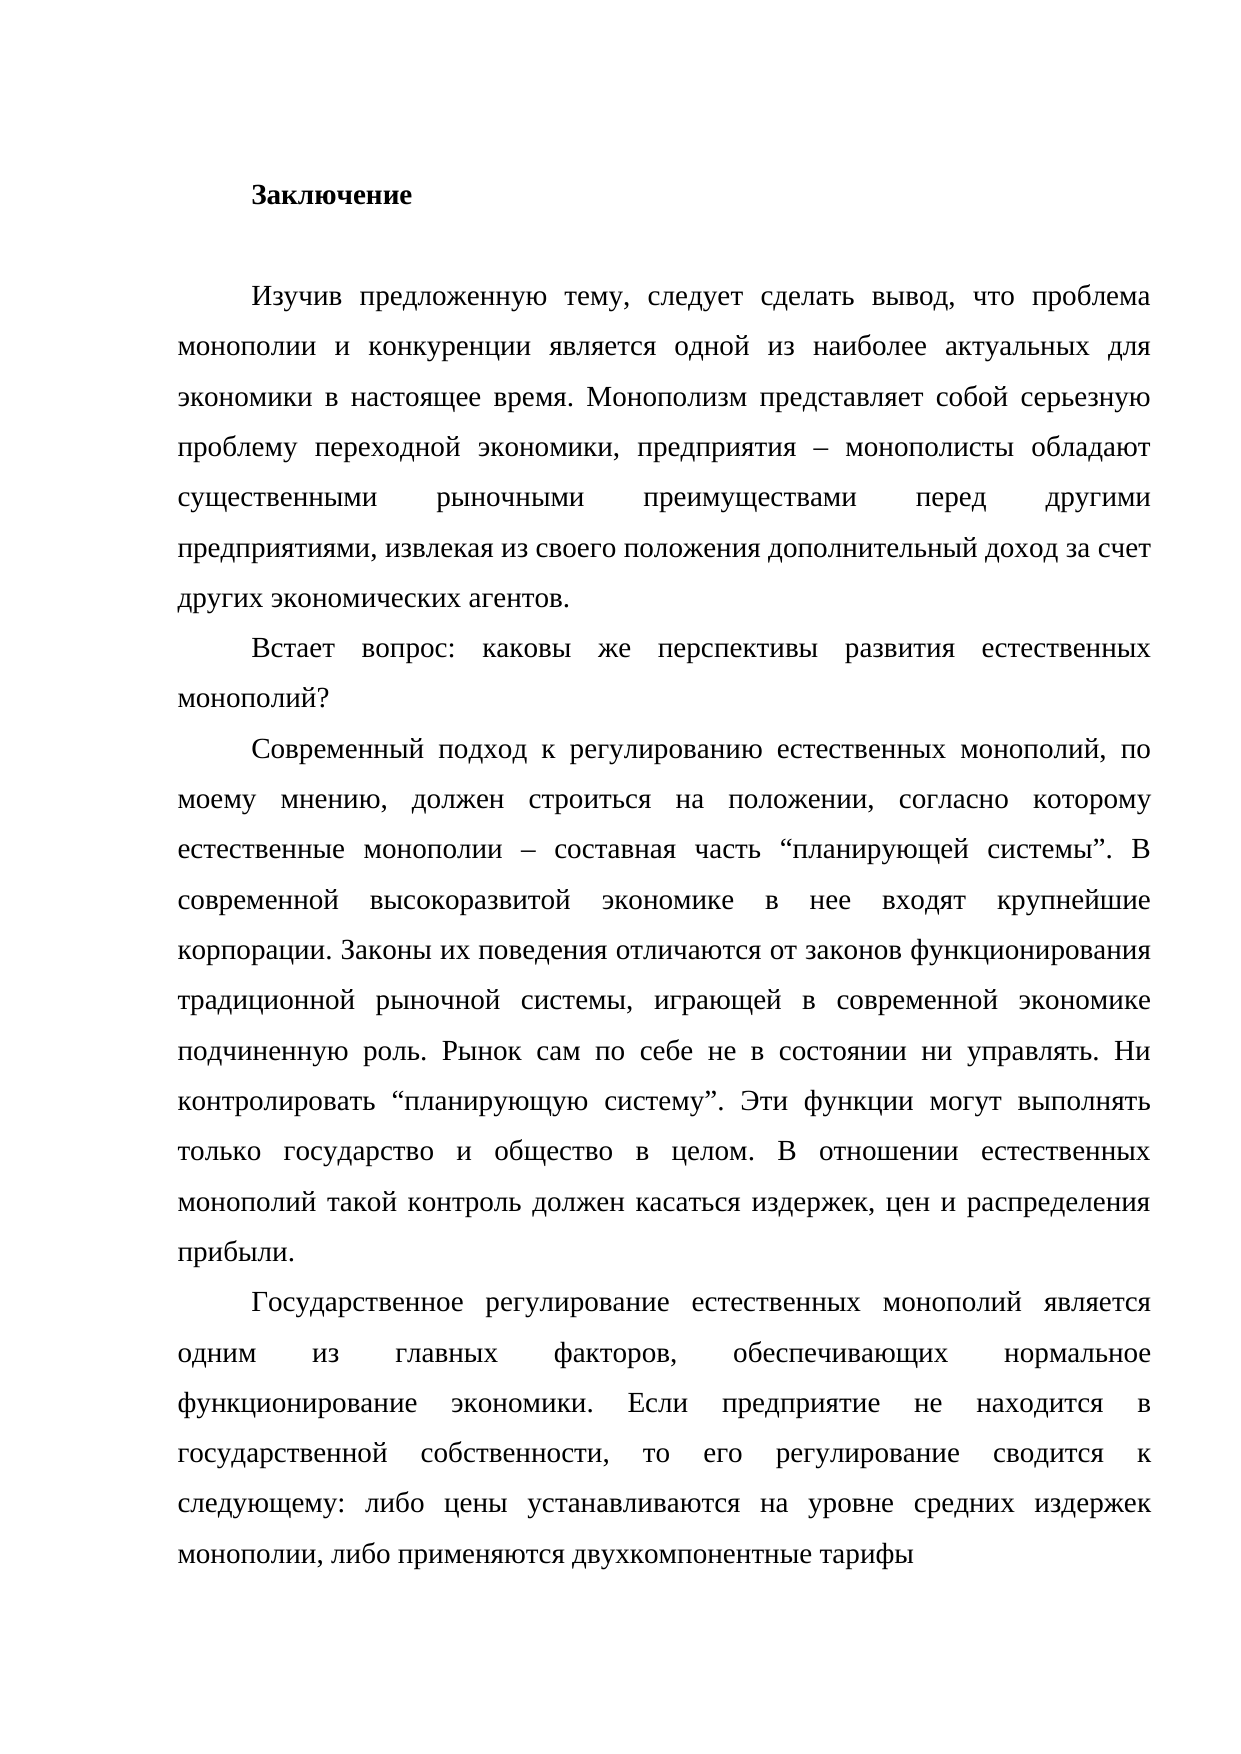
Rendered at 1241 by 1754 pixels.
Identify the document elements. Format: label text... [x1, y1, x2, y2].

text Современный подход к регулированию естественных монополий, по моему мнению, должен строиться на положении, согласно которому естественные монополии – составная часть “планирующей системы”. В современной высокоразвитой экономике в нее входят крупнейшие корпорации. Законы их поведения отличаются от законов функционирования традиционной рыночной системы, играющей в современной экономике подчиненную роль. Рынок сам по себе не в состоянии ни управлять. Ни контролировать “планирующую систему”. Эти функции могут выполнять только государство и общество в целом. В отношении естественных монополий такой контроль должен касаться издержек, цен и распределения прибыли. [177, 731, 1152, 1268]
text Государственное регулирование естественных монополий является одним из главных факторов, обеспечивающих нормальное функционирование экономики. Если предприятие не находится в государственной собственности, то его регулирование сводится к следующему: либо цены устанавливаются на уровне средних издержек монополии, либо применяются двухкомпонентные тарифы [177, 1284, 1152, 1569]
text Встает вопрос: каковы же перспективы развития естественных монополий? [177, 630, 1152, 714]
text Изучив предложенную тему, следует сделать вывод, что проблема монополии и конкуренции является одной из наиболее актуальных для экономики в настоящее время. Монополизм представляет собой серьезную проблему переходной экономики, предприятия – монополисты обладают существенными рыночными преимуществами перед другими предприятиями, извлекая из своего положения дополнительный доход за счет других экономических агентов. [177, 278, 1152, 613]
text Заключение [177, 177, 1152, 211]
